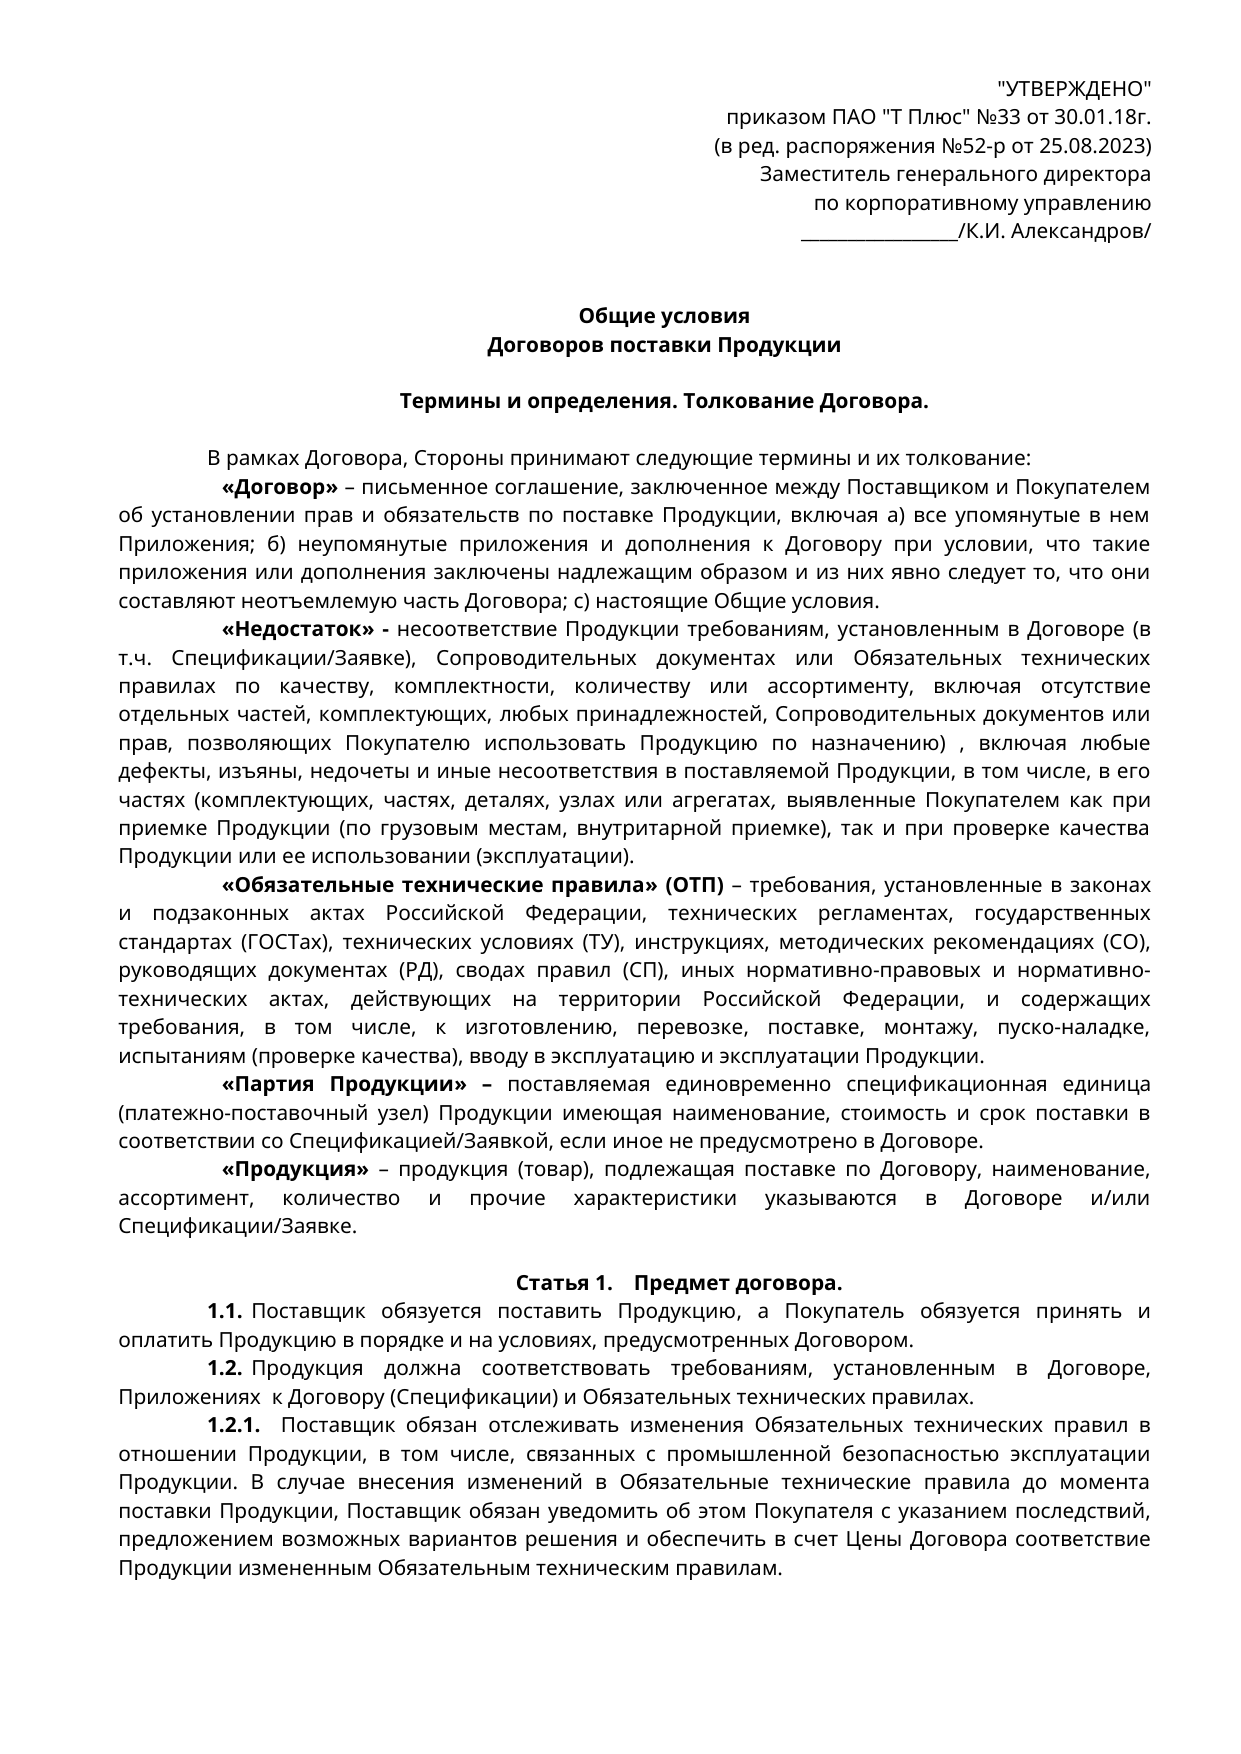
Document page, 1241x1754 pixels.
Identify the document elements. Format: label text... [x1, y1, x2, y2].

text Договоров поставки Продукции [177, 330, 1152, 358]
text "УТВЕРЖДЕНО" [325, 74, 1152, 102]
text В рамках Договора, Стороны принимают следующие термины и их толкование: [118, 443, 1152, 472]
list Поставщик обязуется поставить Продукцию, а Покупатель обязуется принять и оплатить Продукцию в порядке и на условиях, предусмотренных Договором. [118, 1297, 1152, 1353]
text по корпоративному управлению [325, 188, 1152, 216]
text Общие условия [177, 301, 1152, 330]
text Термины и определения. Толкование Договора. [177, 387, 1152, 415]
text «Партия Продукции» – поставляемая единовременно спецификационная единица (платежно-поставочный узел) Продукции имеющая наименование, стоимость и срок поставки в соответствии со Спецификацией/Заявкой, если иное не предусмотрено в Договоре. [118, 1069, 1152, 1154]
text (в ред. распоряжения №52-р от 25.08.2023) [325, 131, 1152, 159]
text «Недостаток» - несоответствие Продукции требованиям, установленным в Договоре (в т.ч. Спецификации/Заявке), Сопроводительных документах или Обязательных технических правилах по качеству, комплектности, количеству или ассортименту, включая отсутствие отдельных частей, комплектующих, любых принадлежностей, Сопроводительных документов или прав, позволяющих Покупателю использовать Продукцию по назначению) , включая любые дефекты, изъяны, недочеты и иные несоответствия в поставляемой Продукции, в том числе, в его частях (комплектующих, частях, деталях, узлах или агрегатах, выявленные Покупателем как при приемке Продукции (по грузовым местам, внутритарной приемке), так и при проверке качества Продукции или ее использовании (эксплуатации). [118, 614, 1152, 870]
text Заместитель генерального директора [325, 159, 1152, 188]
list Продукция должна соответствовать требованиям, установленным в Договоре, Приложениях к Договору (Спецификации) и Обязательных технических правилах. [118, 1353, 1152, 1410]
text приказом ПАО "Т Плюс" №33 от 30.01.18г. [325, 102, 1152, 131]
list Поставщик обязан отслеживать изменения Обязательных технических правил в отношении Продукции, в том числе, связанных с промышленной безопасностью эксплуатации Продукции. В случае внесения изменений в Обязательные технические правила до момента поставки Продукции, Поставщик обязан уведомить об этом Покупателя с указанием последствий, предложением возможных вариантов решения и обеспечить в счет Цены Договора соответствие Продукции измененным Обязательным техническим правилам. [118, 1410, 1152, 1581]
text «Договор» – письменное соглашение, заключенное между Поставщиком и Покупателем об установлении прав и обязательств по поставке Продукции, включая а) все упомянутые в нем Приложения; б) неупомянутые приложения и дополнения к Договору при условии, что такие приложения или дополнения заключены надлежащим образом и из них явно следует то, что они составляют неотъемлемую часть Договора; с) настоящие Общие условия. [118, 472, 1152, 614]
text _________________/К.И. Александров/ [325, 216, 1152, 244]
text «Продукция» – продукция (товар), подлежащая поставке по Договору, наименование, ассортимент, количество и прочие характеристики указываются в Договоре и/или Спецификации/Заявке. [118, 1154, 1152, 1240]
text «Обязательные технические правила» (ОТП) – требования, установленные в законах и подзаконных актах Российской Федерации, технических регламентах, государственных стандартах (ГОСТах), технических условиях (ТУ), инструкциях, методических рекомендациях (СО), руководящих документах (РД), сводах правил (СП), иных нормативно-правовых и нормативно-технических актах, действующих на территории Российской Федерации, и содержащих требования, в том числе, к изготовлению, перевозке, поставке, монтажу, пуско-наладке, испытаниям (проверке качества), вводу в эксплуатацию и эксплуатации Продукции. [118, 870, 1152, 1069]
list Предмет договора. [118, 1268, 1152, 1297]
